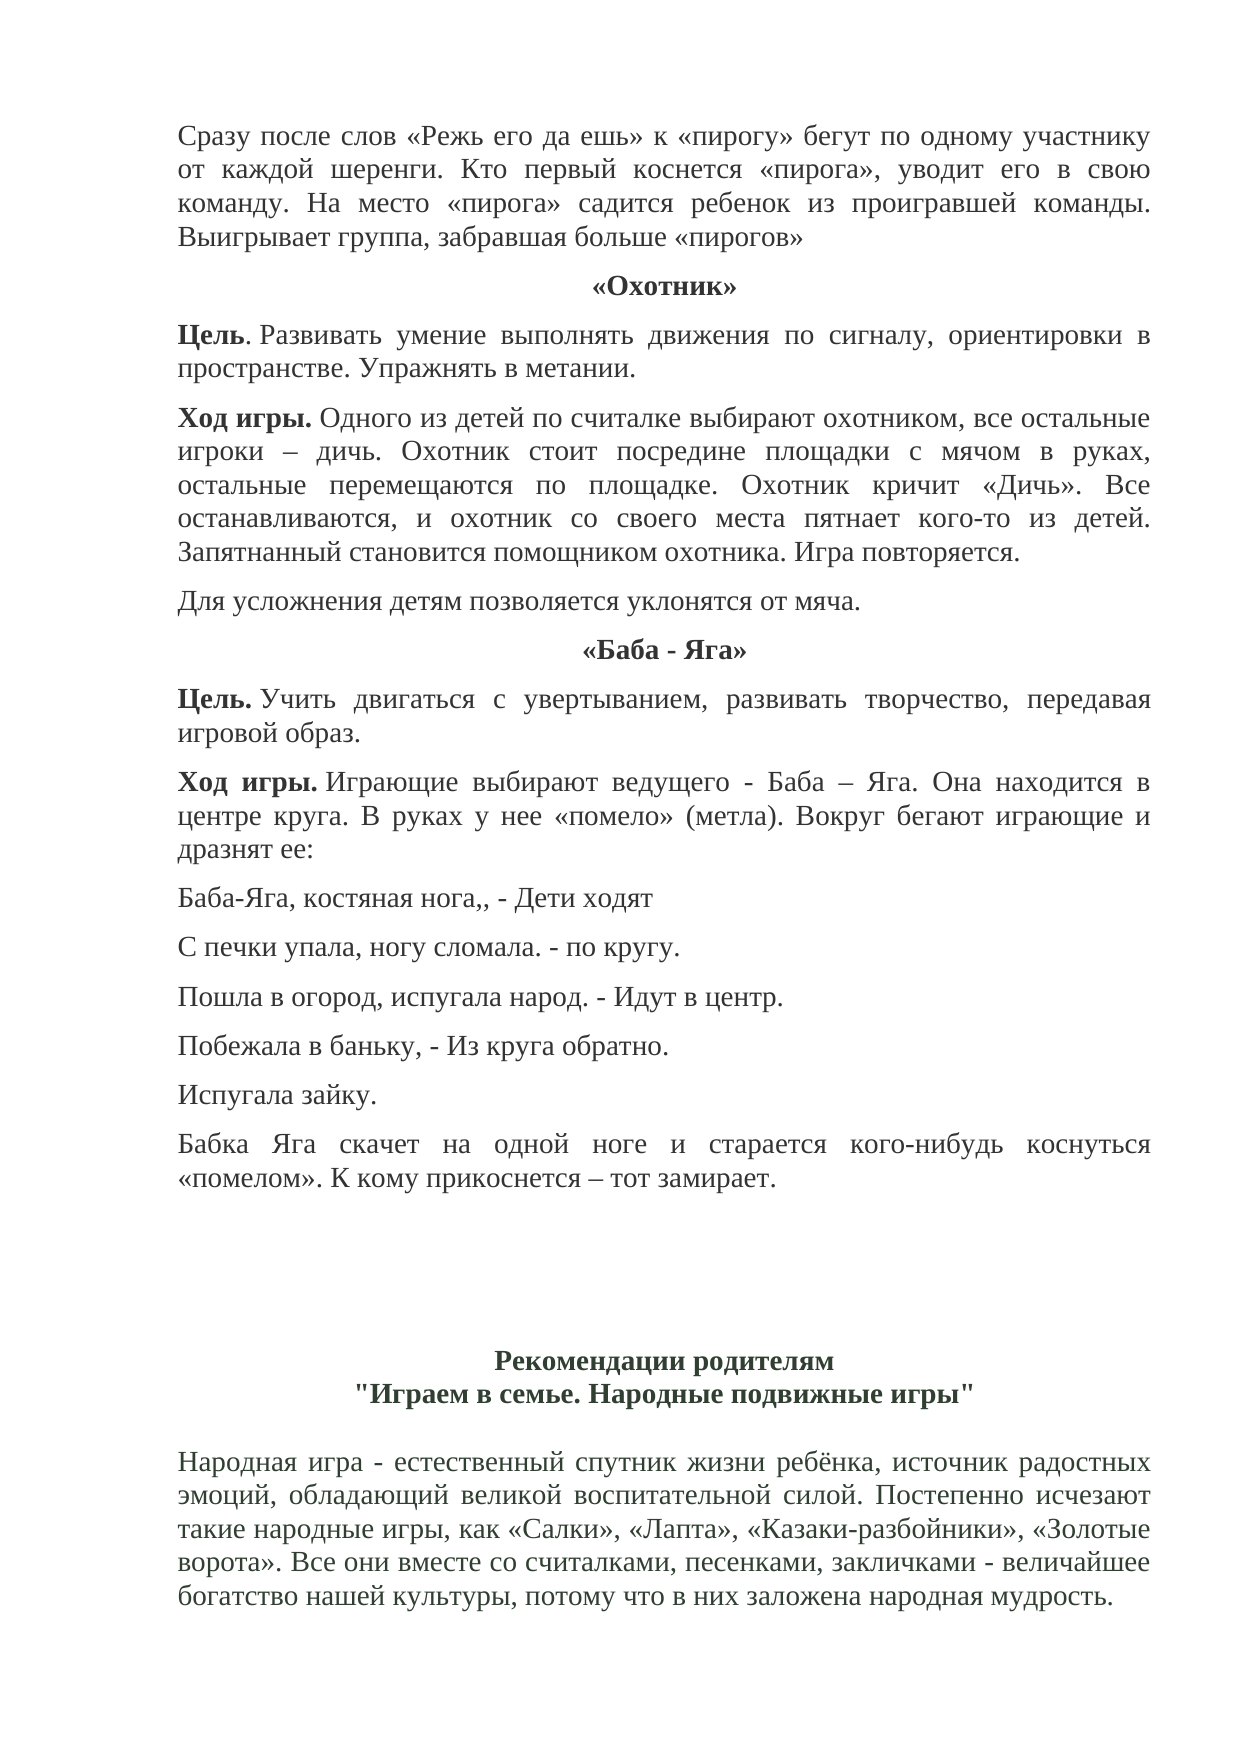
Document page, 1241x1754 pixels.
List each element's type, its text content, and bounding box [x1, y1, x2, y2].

text Сразу после слов «Режь его да ешь» к «пирогу» бегут по одному участнику от каждой шеренги. Кто первый коснется «пирога», уводит его в свою команду. На место «пирога» садится ребенок из проигравшей команды. Выигрывает группа, забравшая больше «пирогов» [177, 118, 1152, 252]
text Цель. Учить двигаться с увертыванием, развивать творчество, передавая игровой образ. [177, 681, 1152, 748]
text Побежала в баньку, - Из круга обратно. [177, 1028, 1152, 1061]
text Пошла в огород, испугала народ. - Идут в центр. [177, 979, 1152, 1012]
text Испугала зайку. [177, 1077, 1152, 1111]
text С печки упала, ногу сломала. - по кругу. [177, 929, 1152, 963]
text Для усложнения детям позволяется уклонятся от мяча. [177, 583, 1152, 617]
text Цель. Развивать умение выполнять движения по сигналу, ориентировки в пространстве. Упражнять в метании. [177, 317, 1152, 384]
text «Баба - Яга» [177, 632, 1152, 666]
text Рекомендации родителям [177, 1343, 1152, 1377]
text Бабка Яга скачет на одной ноге и старается кого-нибудь коснуться «помелом». К кому прикоснется – тот замирает. [177, 1126, 1152, 1193]
text «Охотник» [177, 268, 1152, 301]
text Народная игра - естественный спутник жизни ребёнка, источник радостных эмоций, обладающий великой воспитательной силой. Постепенно исчезают такие народные игры, как «Салки», «Лапта», «Казаки-разбойники», «Золотые ворота». Все они вместе со считалками, песенками, закличками - величайшее богатство нашей культуры, потому что в них заложена народная мудрость. [177, 1444, 1152, 1611]
text "Играем в семье. Народные подвижные игры" [177, 1377, 1152, 1410]
text Ход игры. Играющие выбирают ведущего - Баба – Яга. Она находится в центре круга. В руках у нее «помело» (метла). Вокруг бегают играющие и дразнят ее: [177, 764, 1152, 865]
text Баба-Яга, костяная нога,, - Дети ходят [177, 880, 1152, 914]
text Ход игры. Одного из детей по считалке выбирают охотником, все остальные игроки – дичь. Охотник стоит посредине площадки с мячом в руках, остальные перемещаются по площадке. Охотник кричит «Дичь». Все останавливаются, и охотник со своего места пятнает кого-то из детей. Запятнанный становится помощником охотника. Игра повторяется. [177, 400, 1152, 567]
